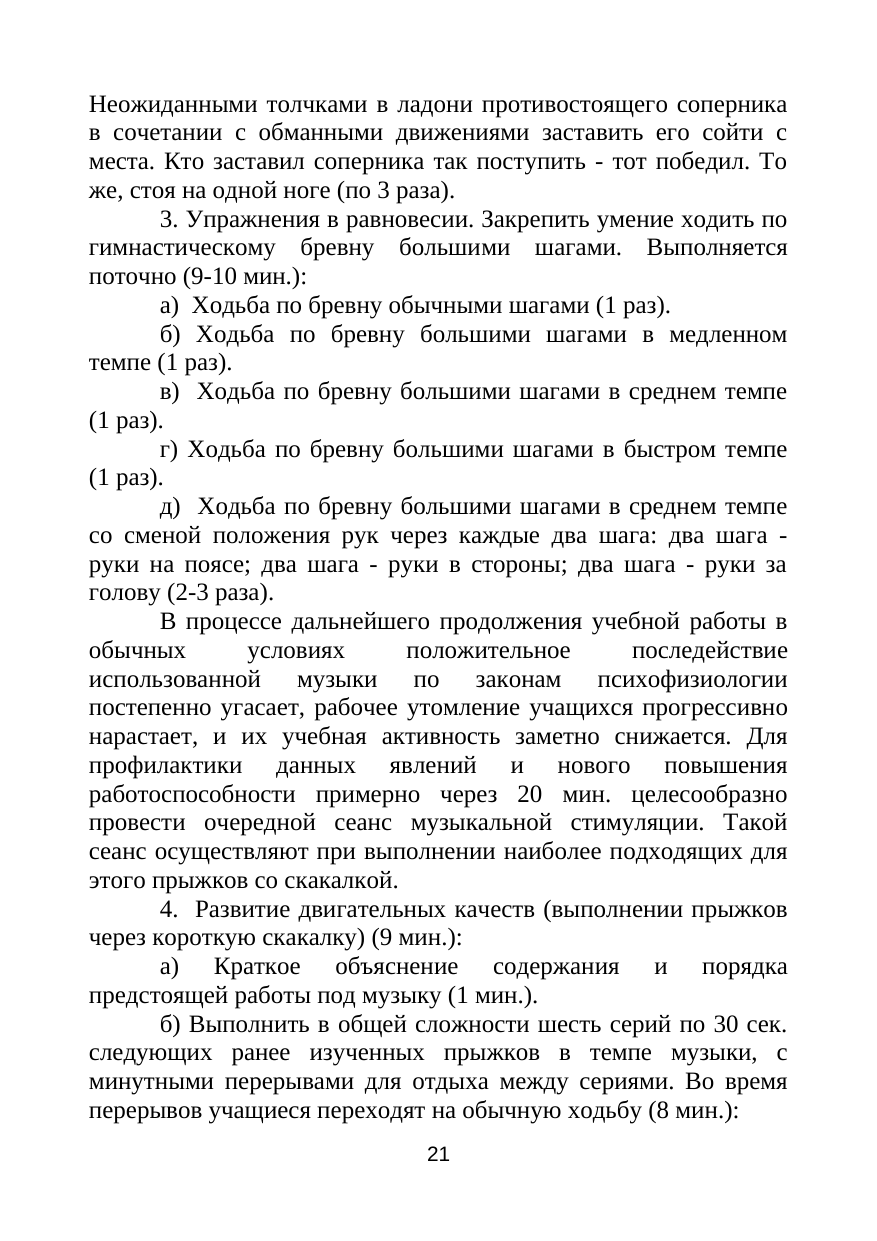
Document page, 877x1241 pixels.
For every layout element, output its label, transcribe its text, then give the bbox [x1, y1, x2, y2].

text а) Краткое объяснение содержания и порядка предстоящей работы под музыку (1 мин.). [89, 951, 788, 1009]
text а) Ходьба по бревну обычными шагами (1 раз). [89, 290, 788, 319]
text б) Ходьба по бревну большими шагами в медленном темпе (1 раз). [89, 319, 788, 376]
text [89, 89, 788, 204]
text г) Ходьба по бревну большими шагами в быстром темпе (1 раз). [89, 434, 788, 491]
text д) Ходьба по бревну большими шагами в среднем темпе со сменой положения рук через каждые два шага: два шага - руки на поясе; два шага - руки в стороны; два шага - руки за голову (2-3 раза). [89, 491, 788, 606]
text б) Выполнить в общей сложности шесть серий по 30 сек. следующих ранее изученных прыжков в темпе музыки, с минутными перерывами для отдыха между сериями. Во время перерывов учащиеся переходят на обычную ходьбу (8 мин.): [89, 1009, 788, 1124]
text 3. Упражнения в равновесии. Закрепить умение ходить по гимнастическому бревну большими шагами. Выполняется поточно (9-10 мин.): [89, 204, 788, 290]
text в) Ходьба по бревну большими шагами в среднем темпе (1 раз). [89, 376, 788, 434]
text В процессе дальнейшего продолжения учебной работы в обычных условиях положительное последействие использованной музыки по законам психофизиологии постепенно угасает, рабочее утомление учащихся прогрессивно нарастает, и их учебная активность заметно снижается. Для профилактики данных явлений и нового повышения работоспособности примерно через 20 мин. целесообразно провести очередной сеанс музыкальной стимуляции. Такой сеанс осуществляют при выполнении наиболее подходящих для этого прыжков со скакалкой. [89, 606, 788, 894]
text 4. Развитие двигательных качеств (выполнении прыжков через короткую скакалку) (9 мин.): [89, 894, 788, 951]
